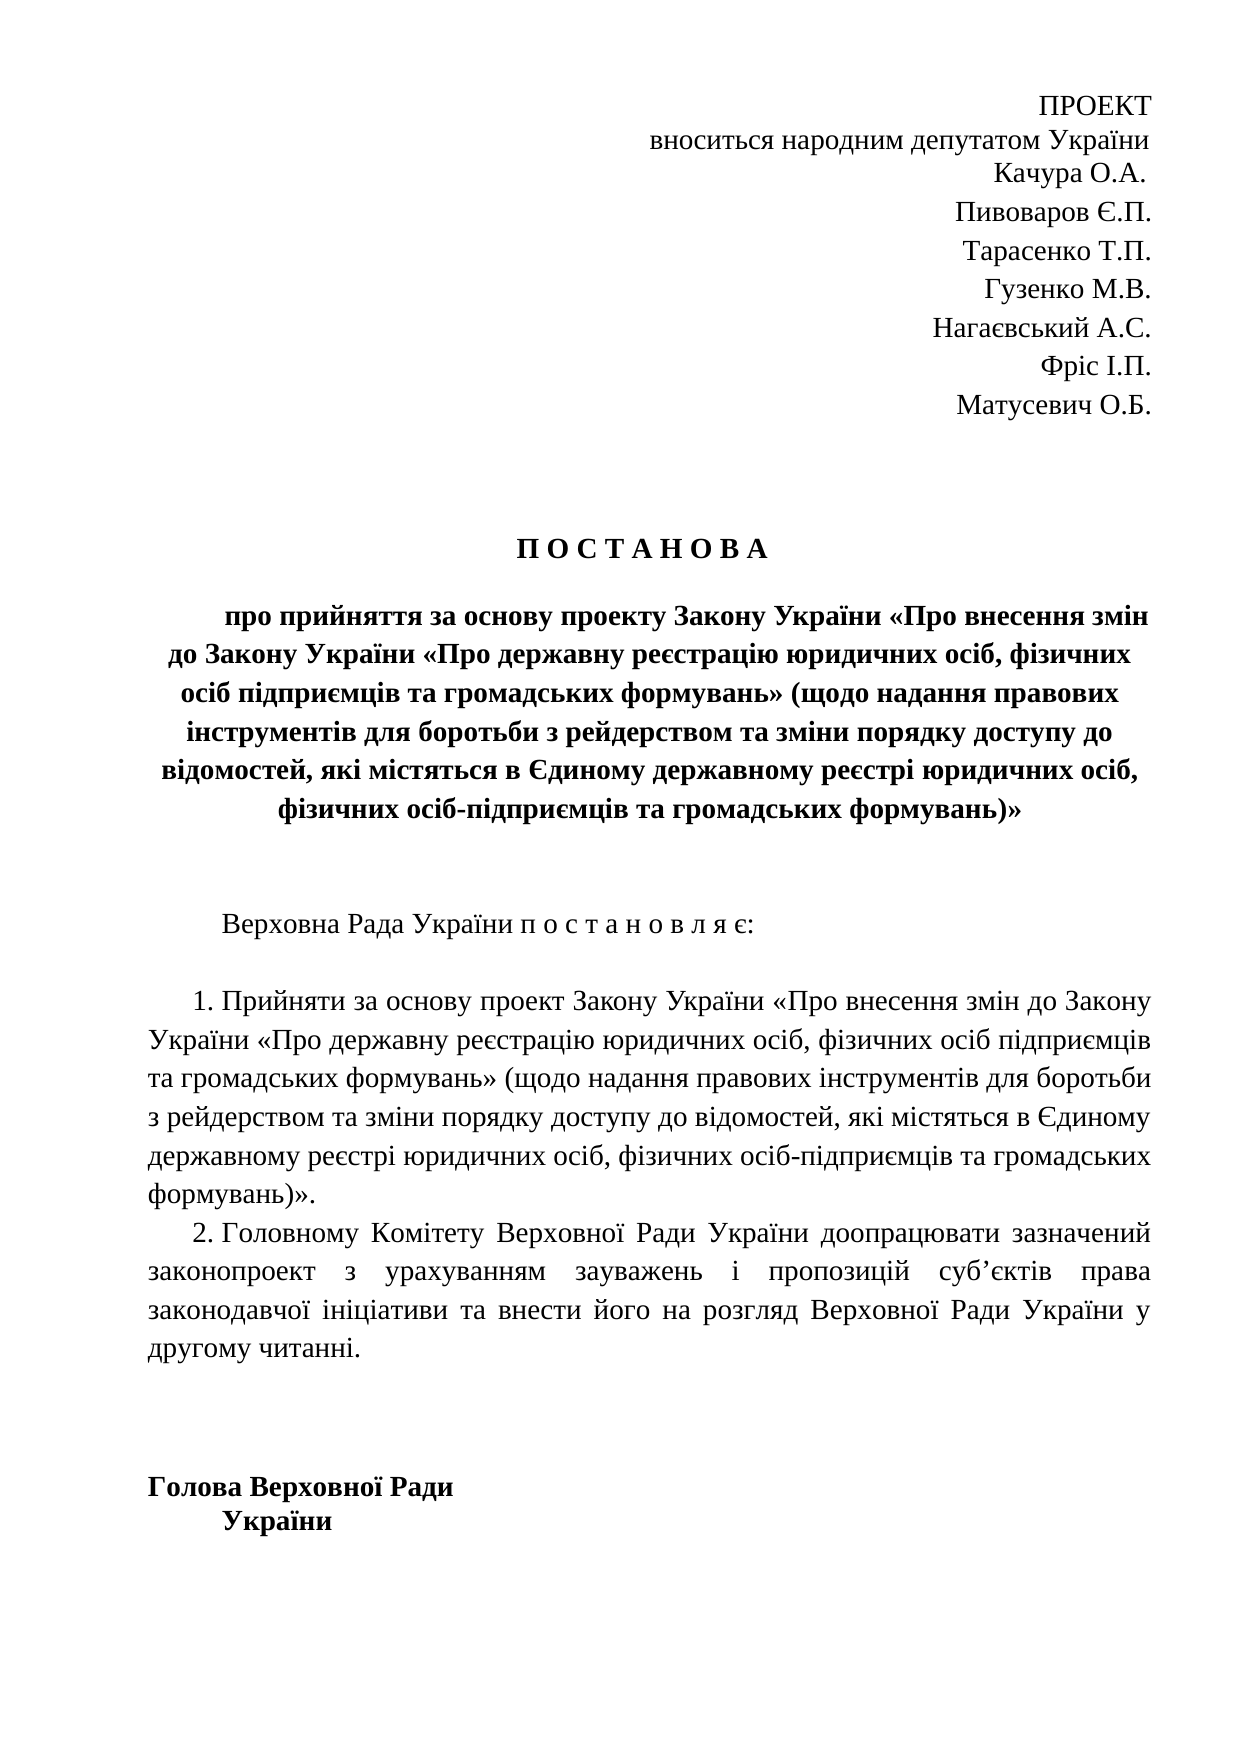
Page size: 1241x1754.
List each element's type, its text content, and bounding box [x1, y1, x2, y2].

text Пивоваров Є.П. [148, 194, 1152, 228]
text Гузенко М.В. [148, 271, 1152, 305]
text Тарасенко Т.П. [148, 233, 1152, 266]
text Голова Верховної Ради [148, 1469, 1152, 1503]
text України [148, 1503, 1152, 1537]
list Прийняти за основу проект Закону України «Про внесення змін до Закону України «Про державну реєстрацію юридичних осіб, фізичних осіб підприємців та громадських формувань» (щодо надання правових інструментів для боротьби з рейдерством та зміни порядку доступу до відомостей, які містяться в Єдиному державному реєстрі юридичних осіб, фізичних осіб-підприємців та громадських формувань)». [148, 983, 1152, 1210]
text Верховна Рада України п о с т а н о в л я є: [148, 906, 1152, 940]
text Матусевич О.Б. [148, 387, 1152, 420]
text П О С Т А Н О В А [443, 531, 1152, 564]
list Головному Комітету Верховної Ради України доопрацювати зазначений законопроект з урахуванням зауважень і пропозицій суб’єктів права законодавчої ініціативи та внести його на розгляд Верховної Ради України у другому читанні. [148, 1215, 1152, 1364]
text Качура О.А. [959, 156, 1152, 189]
text ПРОЕКТ [738, 88, 1152, 122]
text Фріс І.П. [148, 348, 1152, 382]
text Нагаєвський А.С. [148, 310, 1152, 343]
text про прийняття за основу проекту Закону України «Про внесення змін до Закону України «Про державну реєстрацію юридичних осіб, фізичних осіб підприємців та громадських формувань» (щодо надання правових інструментів для боротьби з рейдерством та зміни порядку доступу до відомостей, які містяться в Єдиному державному реєстрі юридичних осіб, фізичних осіб-підприємців та громадських формувань)» [148, 598, 1152, 863]
text вноситься народним депутатом України [620, 122, 1152, 156]
